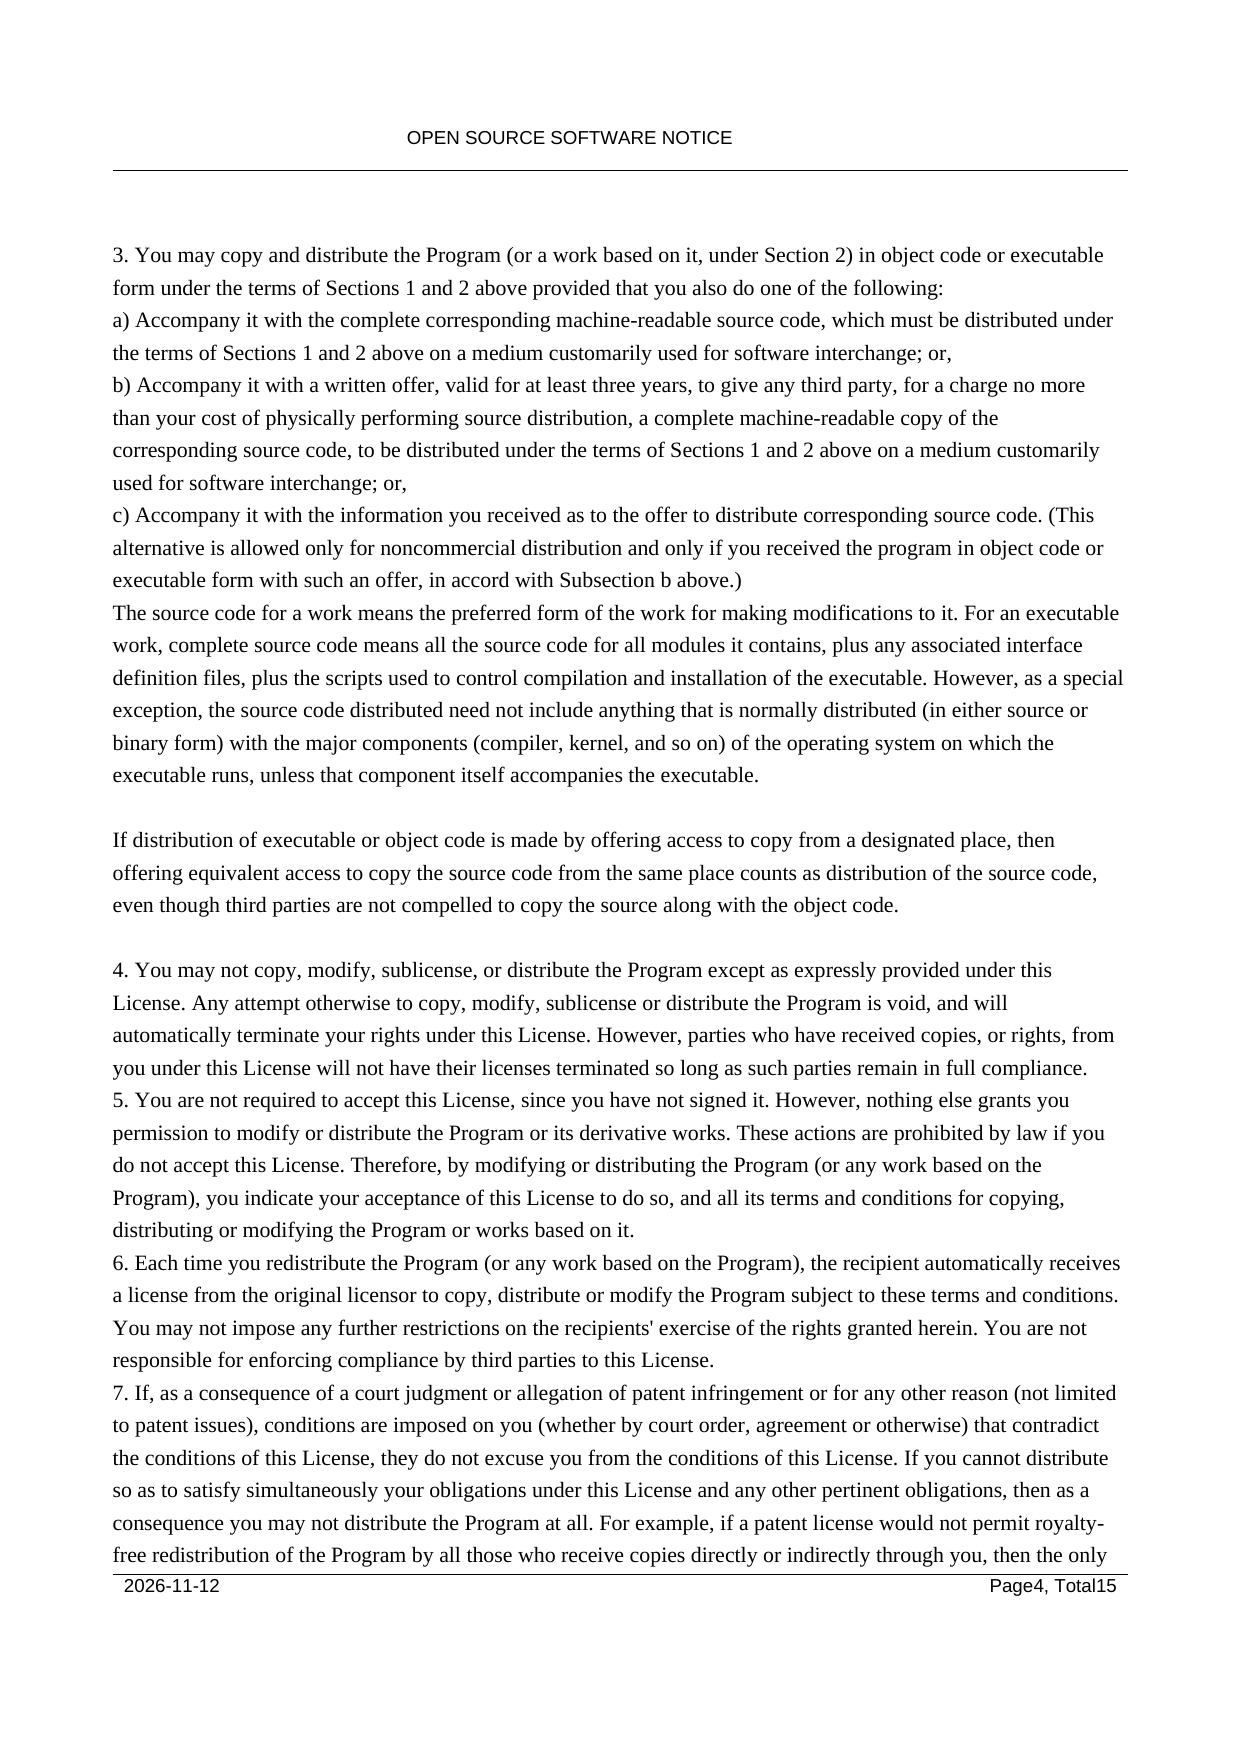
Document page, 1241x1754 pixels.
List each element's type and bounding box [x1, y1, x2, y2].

text [112, 206, 1128, 1571]
